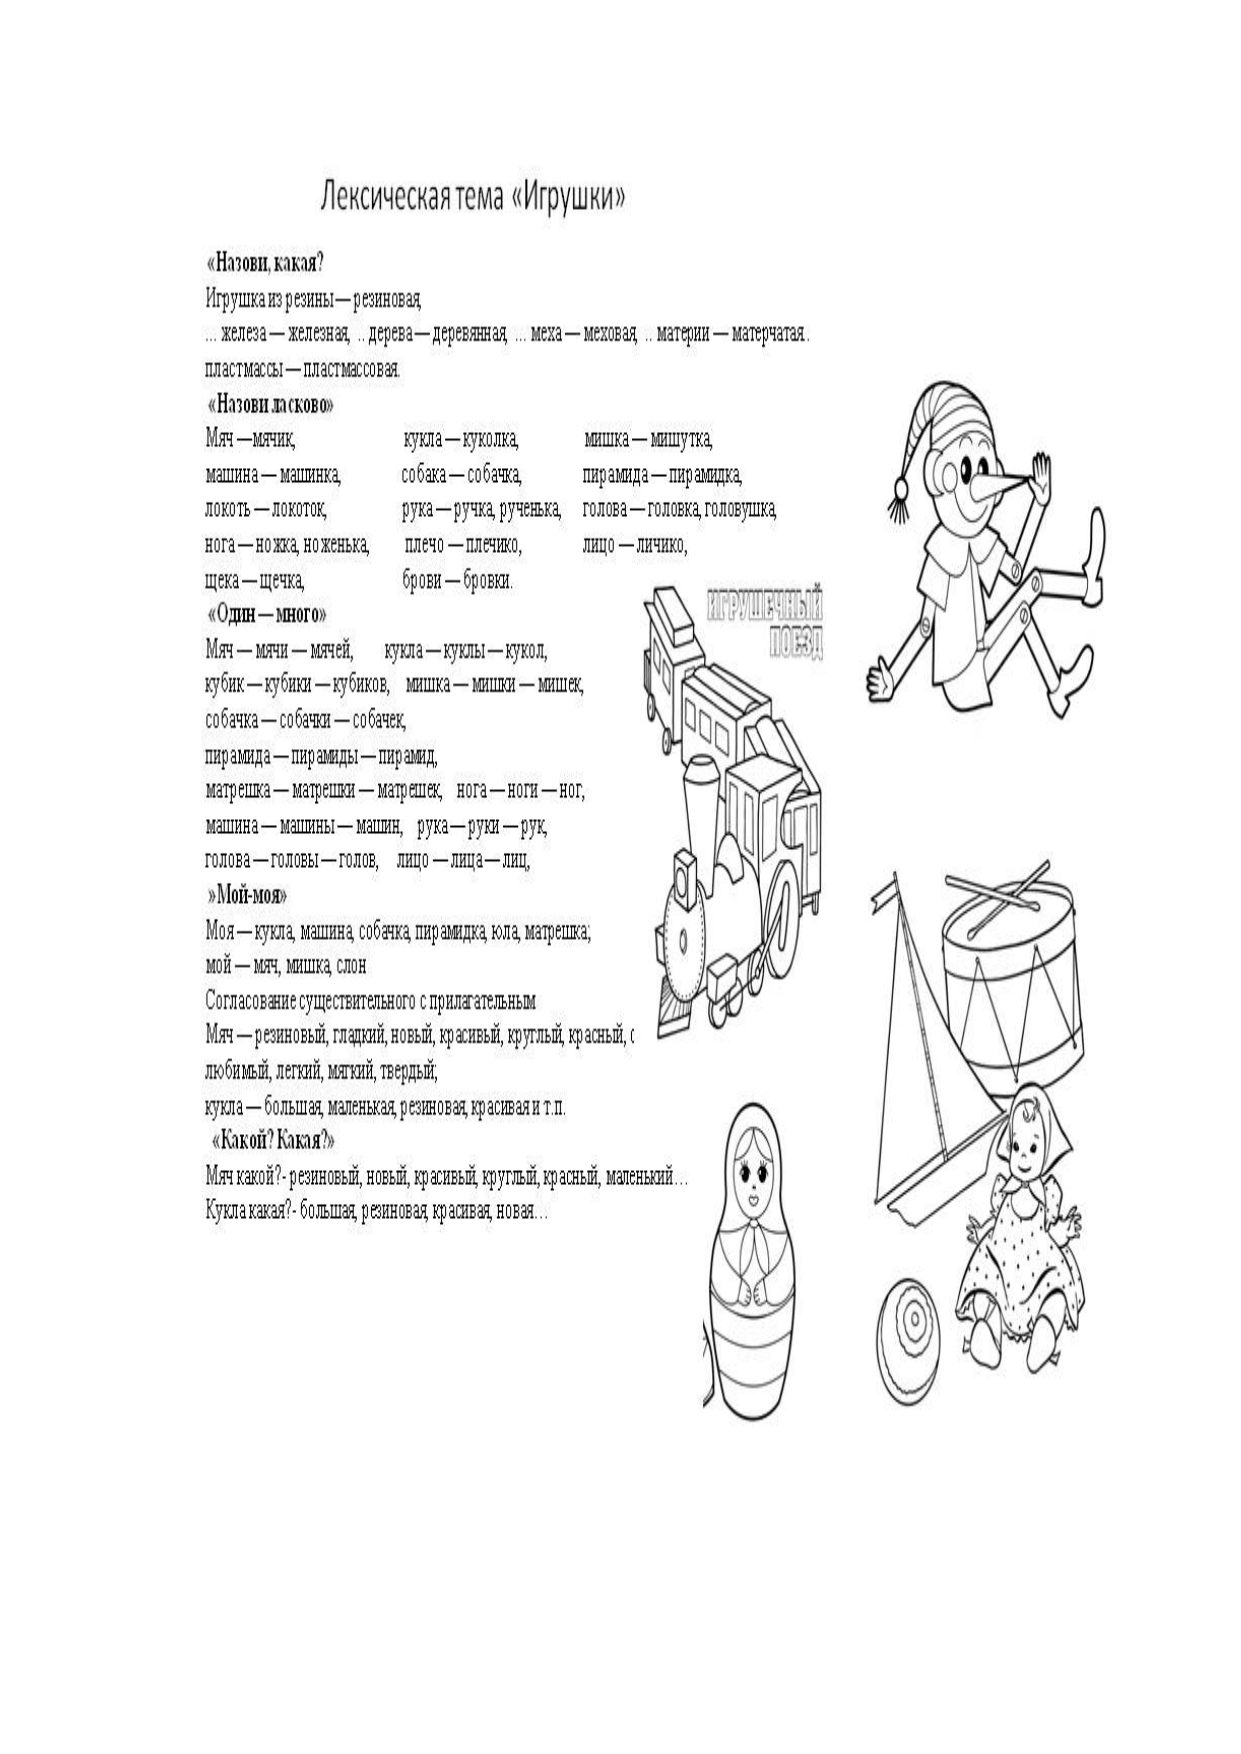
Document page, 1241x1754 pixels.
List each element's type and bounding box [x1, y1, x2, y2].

picture [177, 118, 1152, 1554]
